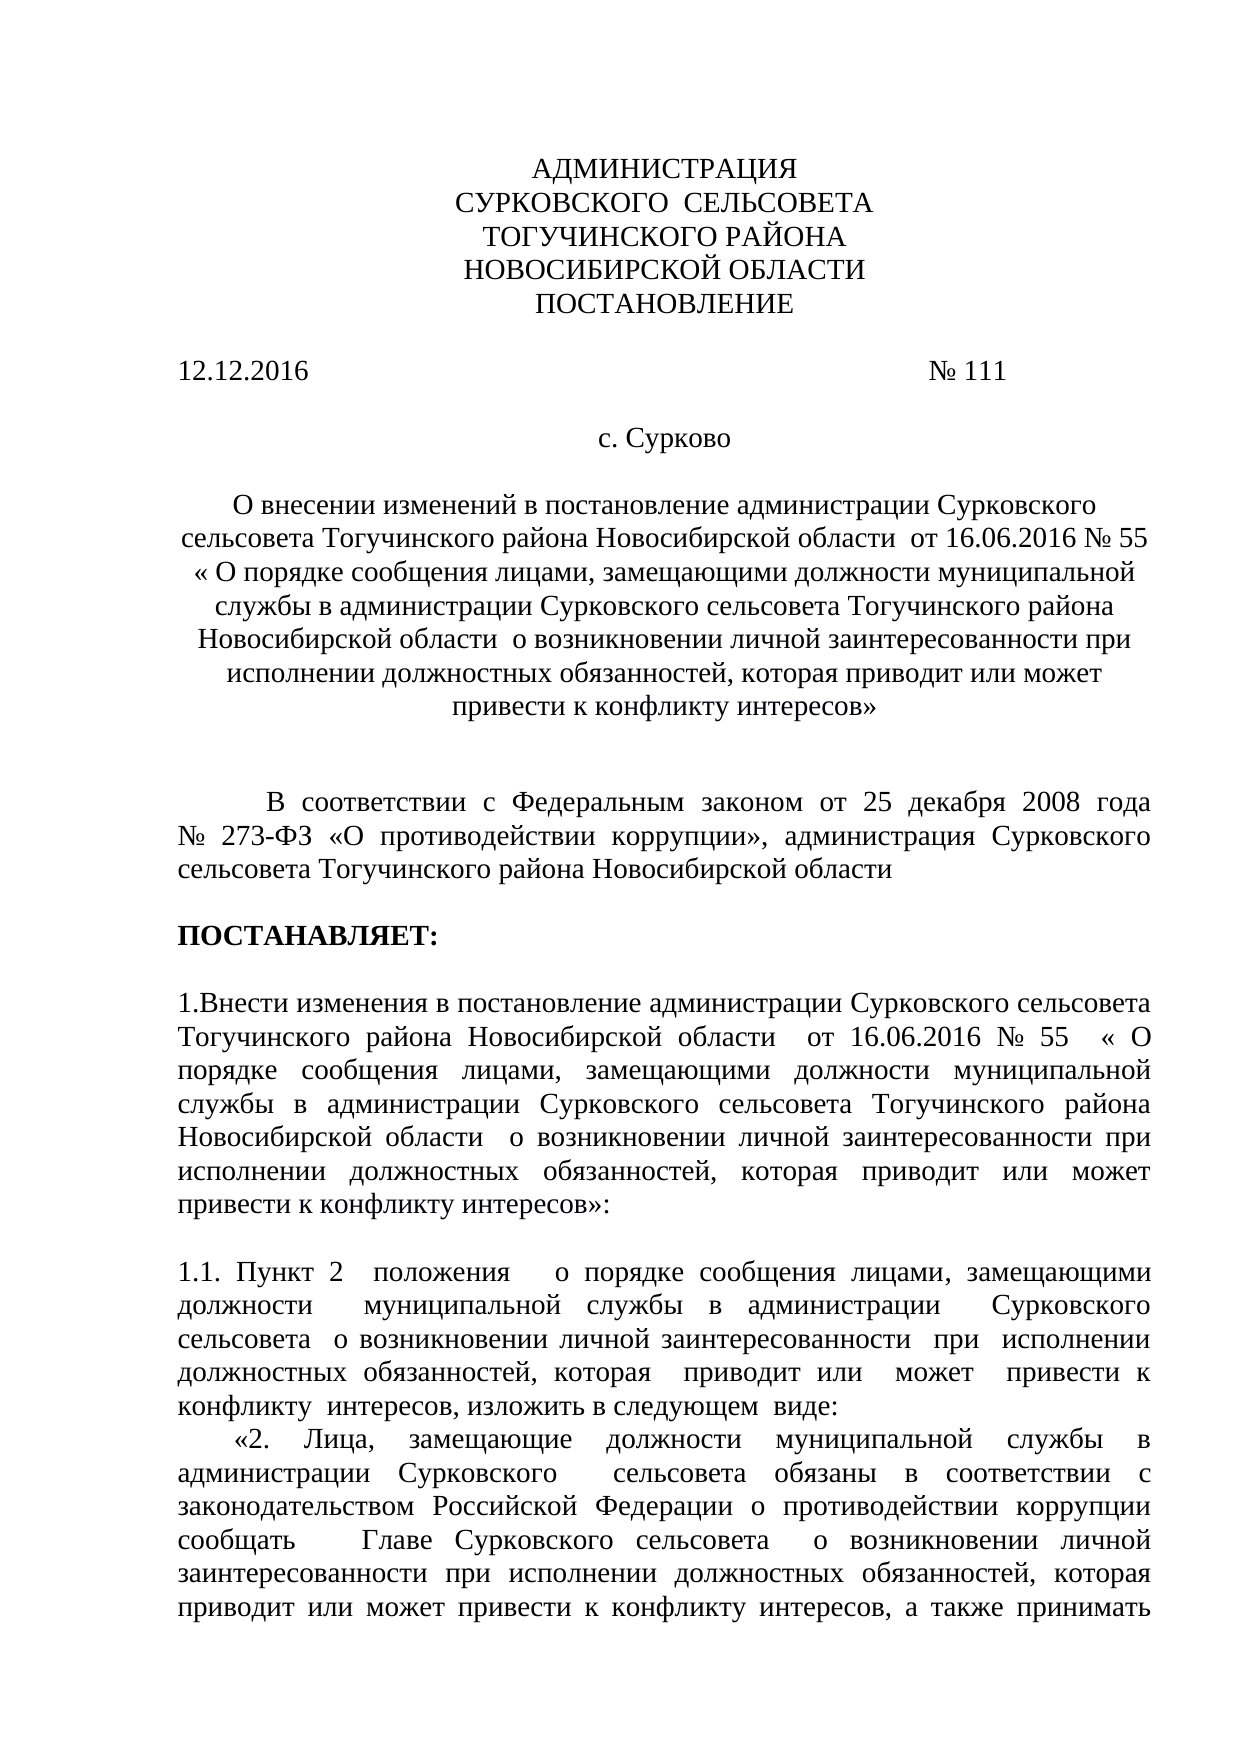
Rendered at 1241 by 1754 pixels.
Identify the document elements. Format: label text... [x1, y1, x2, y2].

text СУРКОВСКОГО СЕЛЬСОВЕТА [177, 185, 1152, 219]
text 1.1. Пункт 2 положения о порядке сообщения лицами, замещающими должности муниципальной службы в администрации Сурковского сельсовета о возникновении личной заинтересованности при исполнении должностных обязанностей, которая приводит или может привести к конфликту интересов, изложить в следующем виде: [177, 1254, 1152, 1421]
text 12.12.2016 № 111 [177, 353, 1152, 386]
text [177, 1421, 1152, 1623]
text АДМИНИСТРАЦИЯ [177, 152, 1152, 185]
text 1.Внести изменения в постановление администрации Сурковского сельсовета Тогучинского района Новосибирской области от 16.06.2016 № 55 « О порядке сообщения лицами, замещающими должности муниципальной службы в администрации Сурковского сельсовета Тогучинского района Новосибирской области о возникновении личной заинтересованности при исполнении должностных обязанностей, которая приводит или может привести к конфликту интересов»: [177, 985, 1152, 1220]
text ПОСТАНАВЛЯЕТ: [177, 918, 1152, 952]
text О внесении изменений в постановление администрации Сурковского сельсовета Тогучинского района Новосибирской области от 16.06.2016 № 55 « О порядке сообщения лицами, замещающими должности муниципальной службы в администрации Сурковского сельсовета Тогучинского района Новосибирской области о возникновении личной заинтересованности при исполнении должностных обязанностей, которая приводит или может привести к конфликту интересов» [177, 487, 1152, 722]
text НОВОСИБИРСКОЙ ОБЛАСТИ [177, 252, 1152, 286]
text ТОГУЧИНСКОГО РАЙОНА [177, 219, 1152, 252]
text с. Сурково [177, 420, 1152, 453]
text ПОСТАНОВЛЕНИЕ [177, 286, 1152, 319]
text В соответствии с Федеральным законом от 25 декабря 2008 года № 273-ФЗ «О противодействии коррупции», администрация Сурковского сельсовета Тогучинского района Новосибирской области [177, 784, 1152, 885]
